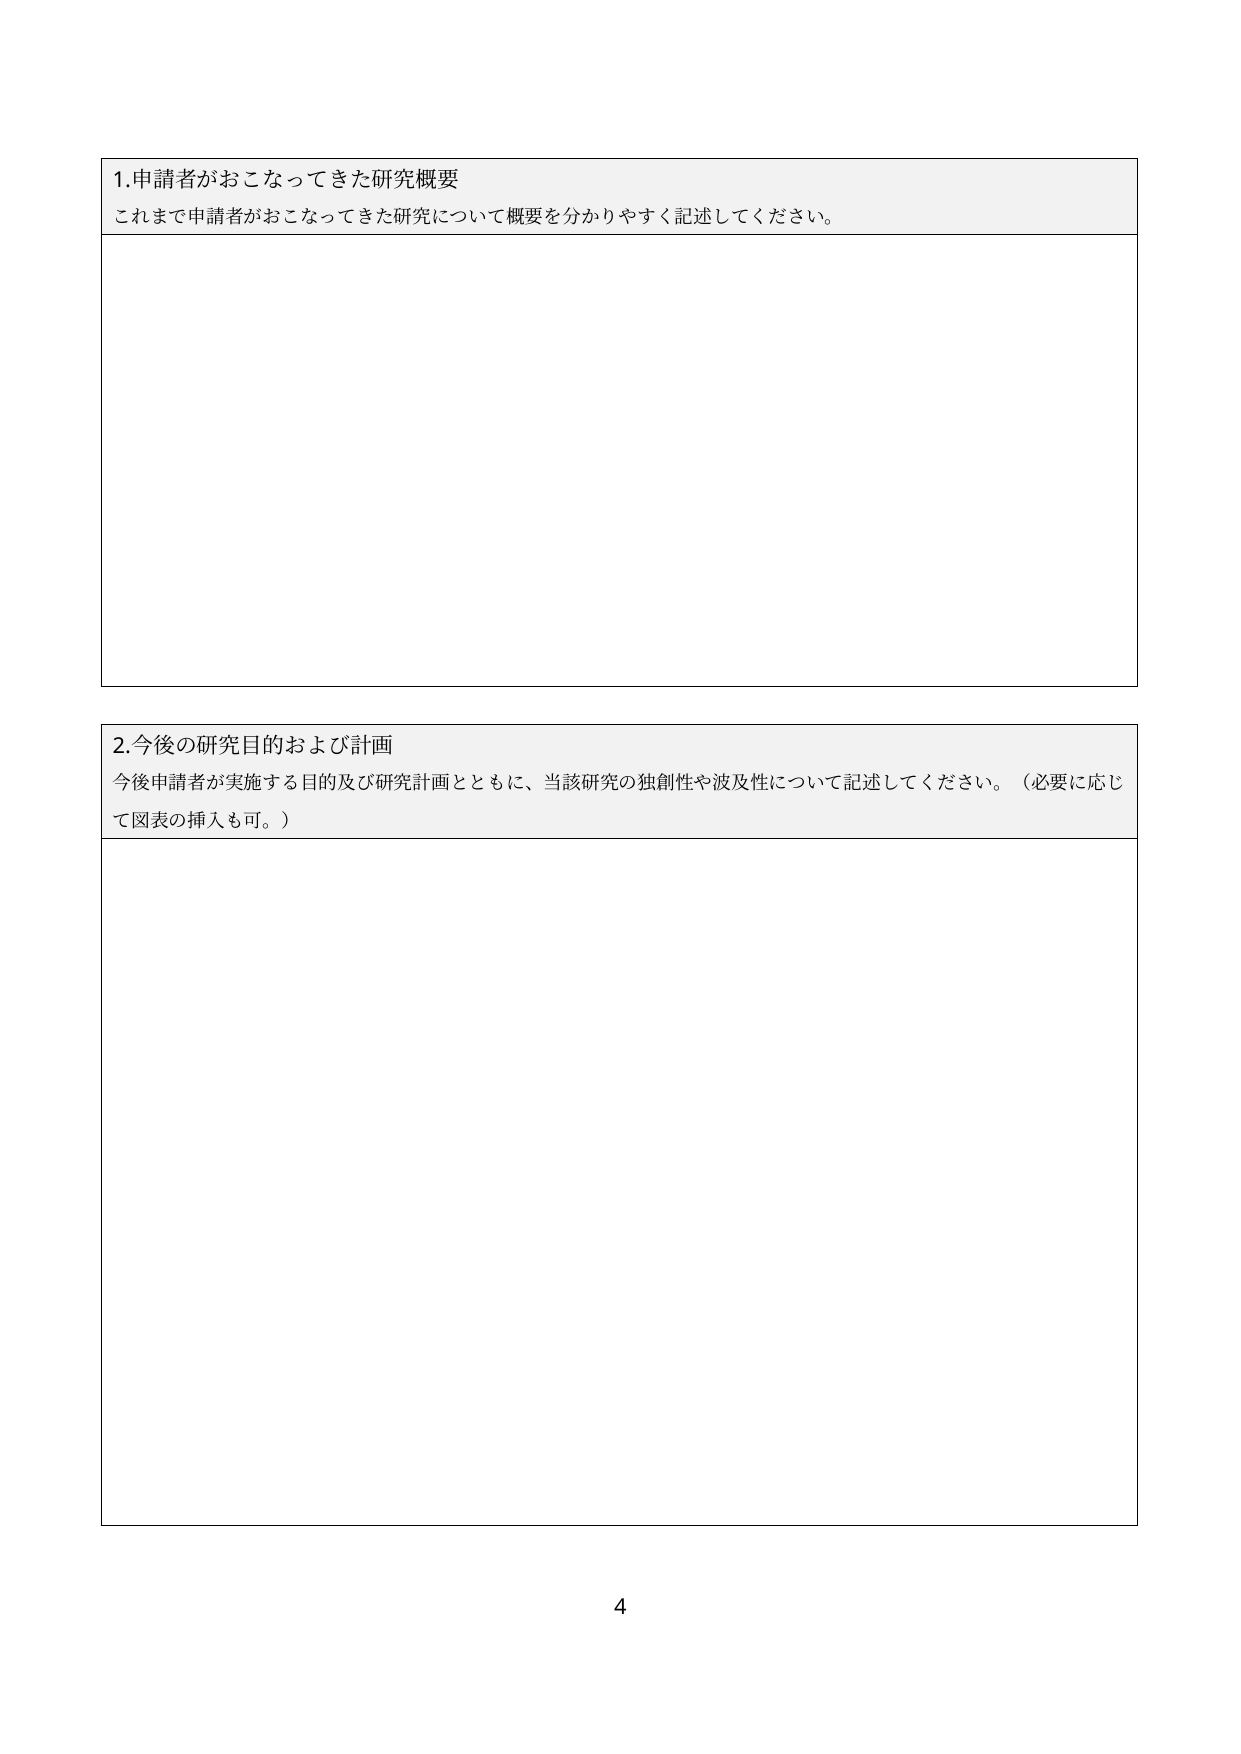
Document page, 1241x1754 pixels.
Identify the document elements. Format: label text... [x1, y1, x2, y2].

table_cell [102, 839, 1137, 1525]
table_header 2.今後の研究目的および計画 今後申請者が実施する目的及び研究計画とともに、当該研究の独創性や波及性について記述してください。（必要に応じて図表の挿入も可。） [102, 725, 1137, 838]
table_header 1.申請者がおこなってきた研究概要 これまで申請者がおこなってきた研究について概要を分かりやすく記述してください。 [102, 159, 1137, 234]
table_cell [102, 235, 1137, 686]
